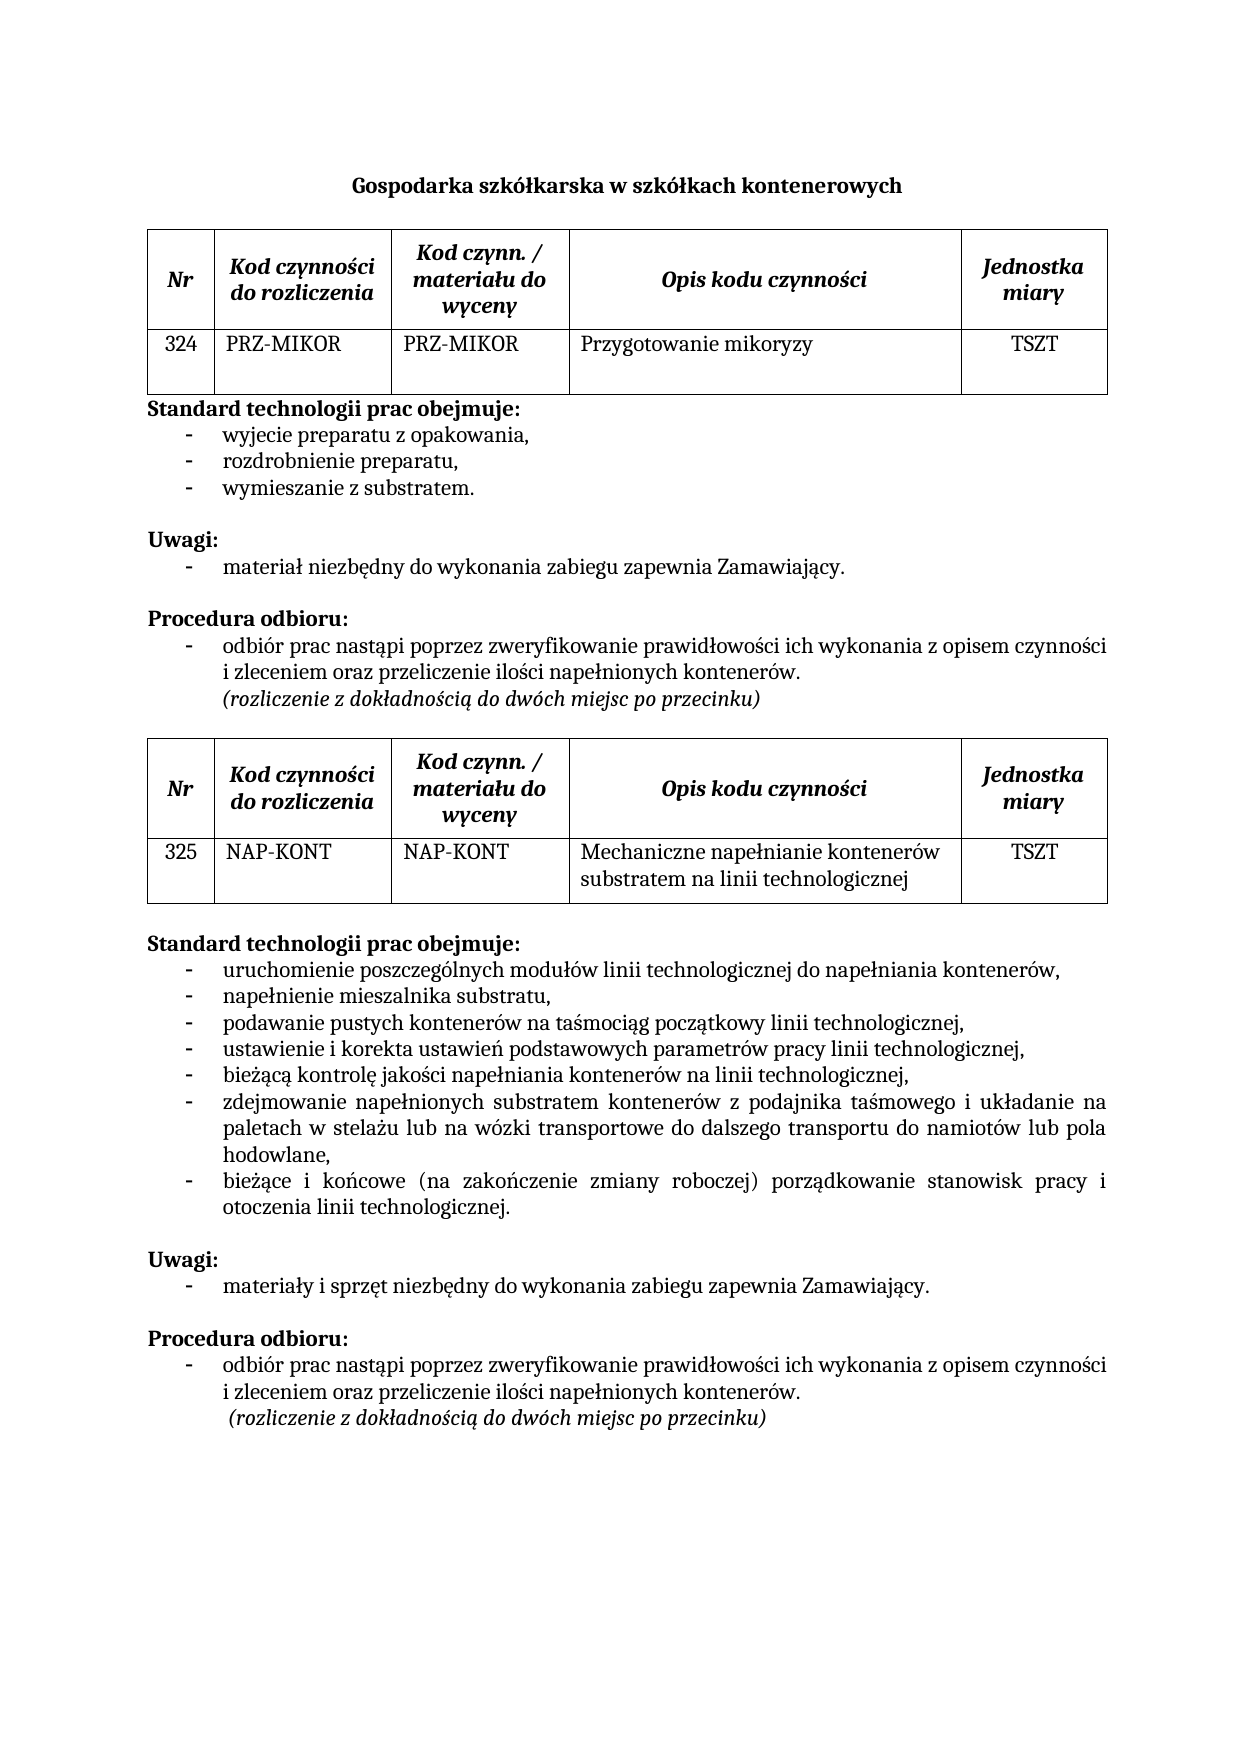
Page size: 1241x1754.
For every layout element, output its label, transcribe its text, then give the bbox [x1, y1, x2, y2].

list bieżącą kontrolę jakości napełniania kontenerów na linii technologicznej, [185, 1062, 1107, 1089]
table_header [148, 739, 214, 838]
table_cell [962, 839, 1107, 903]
text Standard technologii prac obejmuje: [148, 395, 1107, 422]
list wyjecie preparatu z opakowania, [185, 422, 1107, 448]
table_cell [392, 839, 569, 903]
subtitle Gospodarka szkółkarska w szkółkach kontenerowych [148, 173, 1107, 199]
text Uwagi: [148, 1247, 1107, 1273]
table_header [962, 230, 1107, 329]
text Procedura odbioru: [148, 1326, 1107, 1352]
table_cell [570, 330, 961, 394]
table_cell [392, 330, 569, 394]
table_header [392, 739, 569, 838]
list rozdrobnienie preparatu, [185, 448, 1107, 474]
list wymieszanie z substratem. [185, 474, 1107, 501]
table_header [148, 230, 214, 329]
list odbiór prac nastąpi poprzez zweryfikowanie prawidłowości ich wykonania z opisem czynności i zleceniem oraz przeliczenie ilości napełnionych kontenerów. [185, 633, 1107, 685]
text (rozliczenie z dokładnością do dwóch miejsc po przecinku) [148, 685, 1107, 712]
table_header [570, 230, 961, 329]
text Procedura odbioru: [148, 606, 1107, 633]
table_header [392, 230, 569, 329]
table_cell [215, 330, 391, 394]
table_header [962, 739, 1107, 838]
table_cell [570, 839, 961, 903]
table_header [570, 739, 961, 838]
list materiały i sprzęt niezbędny do wykonania zabiegu zapewnia Zamawiający. [185, 1273, 1107, 1299]
list bieżące i końcowe (na zakończenie zmiany roboczej) porządkowanie stanowisk pracy i otoczenia linii technologicznej. [185, 1168, 1107, 1220]
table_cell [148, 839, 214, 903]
list uruchomienie poszczególnych modułów linii technologicznej do napełniania kontenerów, [185, 957, 1107, 983]
text (rozliczenie z dokładnością do dwóch miejsc po przecinku) [153, 1405, 1107, 1431]
list odbiór prac nastąpi poprzez zweryfikowanie prawidłowości ich wykonania z opisem czynności i zleceniem oraz przeliczenie ilości napełnionych kontenerów. [185, 1352, 1107, 1405]
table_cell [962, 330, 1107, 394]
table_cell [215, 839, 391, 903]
list ustawienie i korekta ustawień podstawowych parametrów pracy linii technologicznej, [185, 1036, 1107, 1062]
text Standard technologii prac obejmuje: [148, 931, 1107, 957]
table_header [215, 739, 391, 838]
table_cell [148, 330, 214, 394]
text Uwagi: [148, 527, 1107, 553]
list materiał niezbędny do wykonania zabiegu zapewnia Zamawiający. [185, 553, 1107, 580]
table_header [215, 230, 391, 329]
list napełnienie mieszalnika substratu, [185, 983, 1107, 1009]
list podawanie pustych kontenerów na taśmociąg początkowy linii technologicznej, [185, 1009, 1107, 1036]
list zdejmowanie napełnionych substratem kontenerów z podajnika taśmowego i układanie na paletach w stelażu lub na wózki transportowe do dalszego transportu do namiotów lub pola hodowlane, [185, 1089, 1107, 1168]
